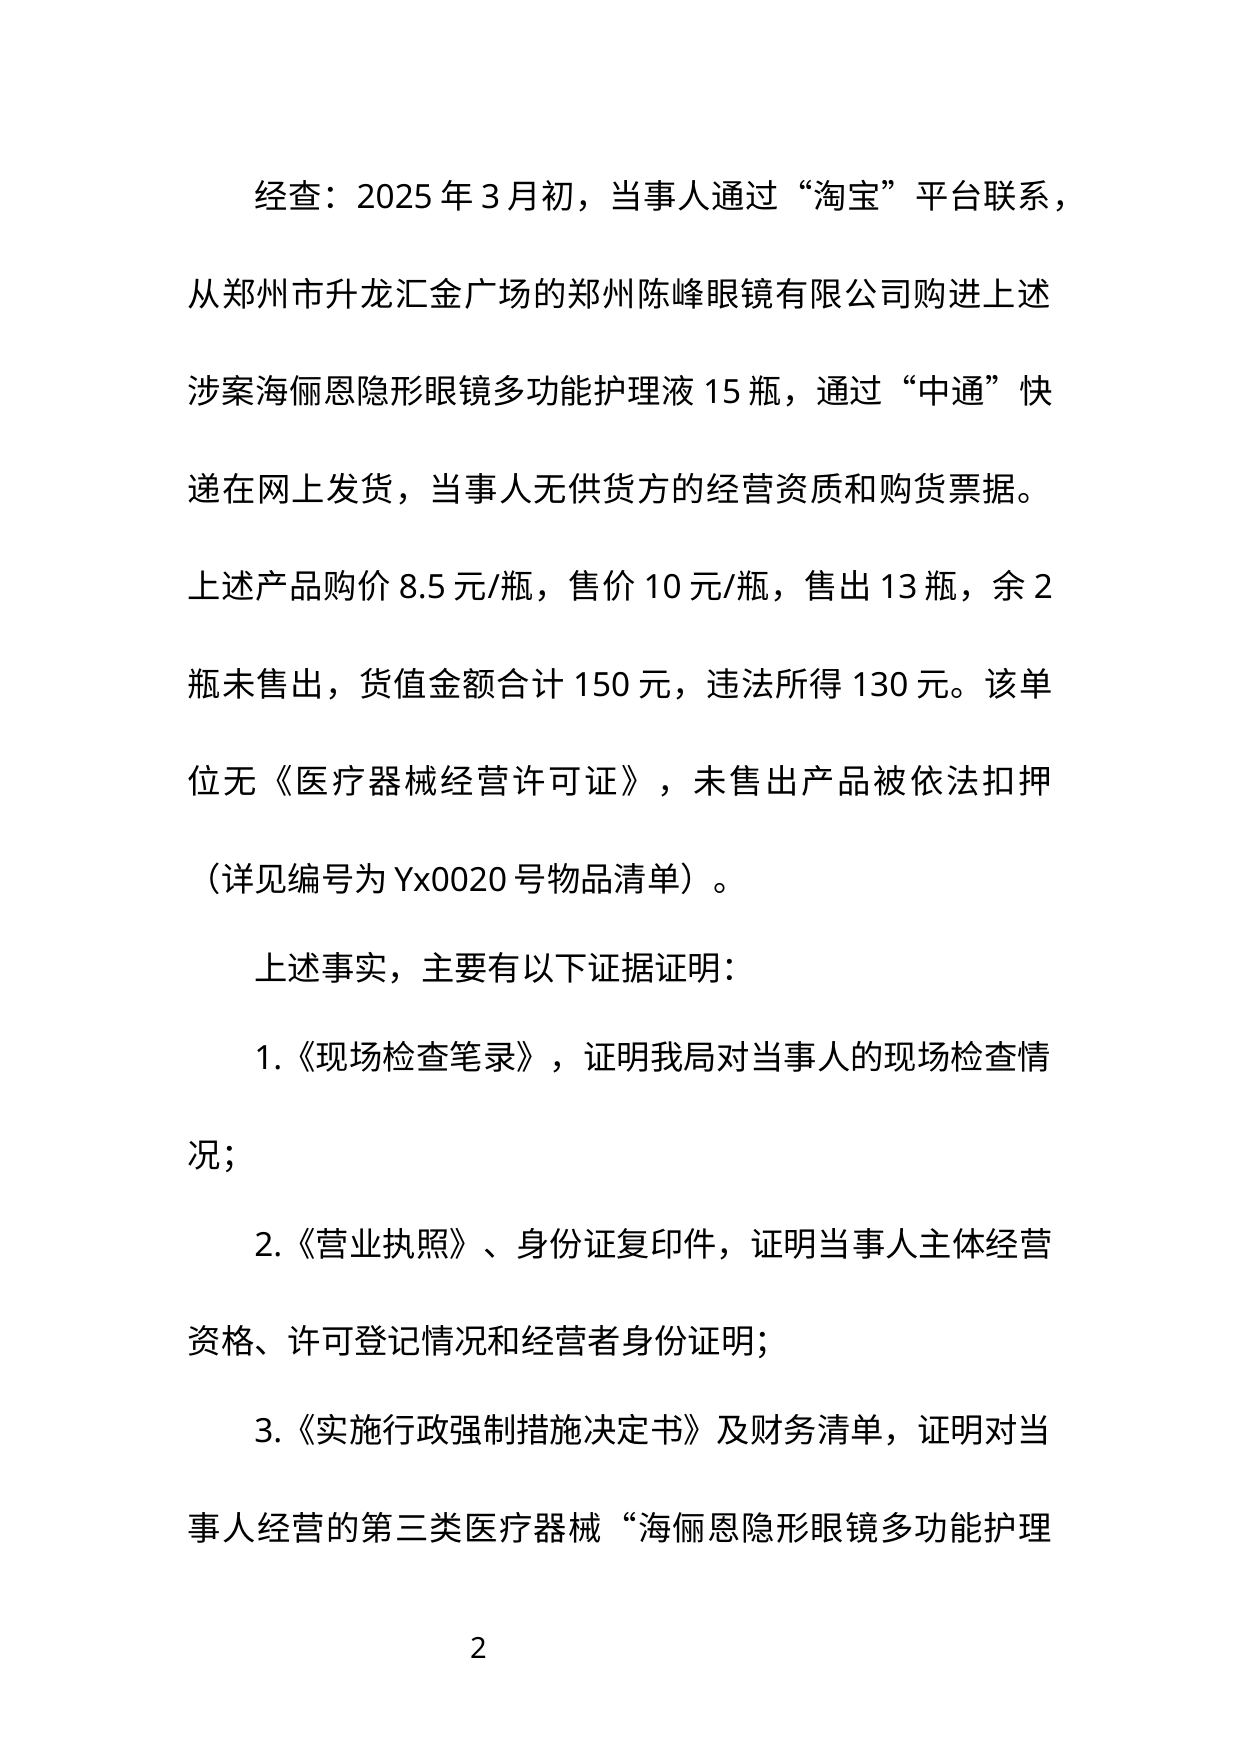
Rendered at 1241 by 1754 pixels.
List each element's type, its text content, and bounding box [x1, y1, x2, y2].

text 上述事实，主要有以下证据证明： [187, 934, 1053, 999]
text 2.《营业执照》、身份证复印件，证明当事人主体经营资格、许可登记情况和经营者身份证明； [187, 1209, 1053, 1372]
text 经查：2025年3月初，当事人通过“淘宝”平台联系，从郑州市升龙汇金广场的郑州陈峰眼镜有限公司购进上述涉案海俪恩隐形眼镜多功能护理液15瓶，通过“中通”快递在网上发货，当事人无供货方的经营资质和购货票据。上述产品购价8.5元/瓶，售价10元/瓶，售出13瓶，余2瓶未售出，货值金额合计150元，违法所得130元。该单位无《医疗器械经营许可证》，未售出产品被依法扣押（详见编号为Yx0020号物品清单）。 [187, 162, 1053, 909]
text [187, 1396, 1053, 1558]
text 1.《现场检查笔录》，证明我局对当事人的现场检查情况； [187, 1023, 1053, 1185]
